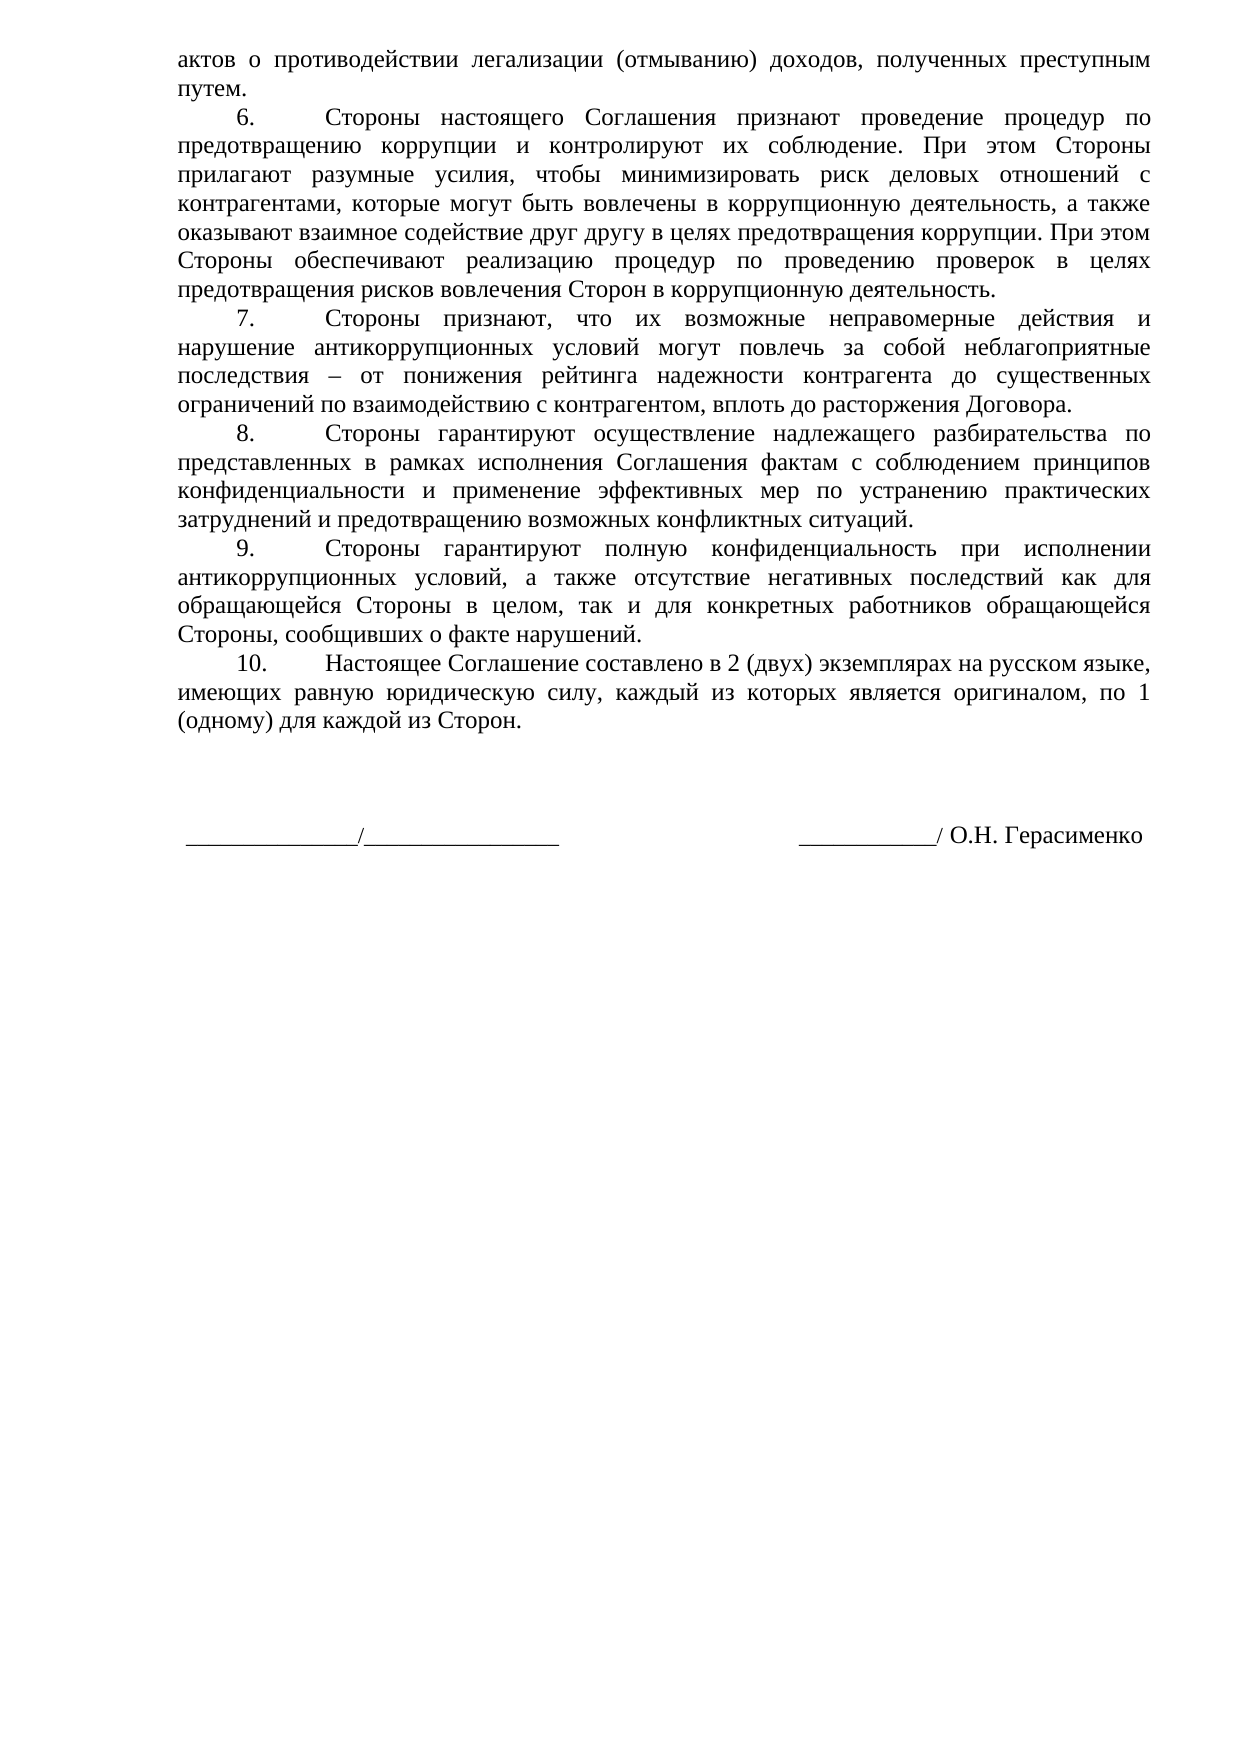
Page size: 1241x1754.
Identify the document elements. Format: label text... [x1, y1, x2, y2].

text 10. Настоящее Соглашение составлено в 2 (двух) экземплярах на русском языке, имеющих равную юридическую силу, каждый из которых является оригиналом, по 1 (одному) для каждой из Сторон. [177, 648, 1152, 734]
text _______________/_________________ ____________/ О.Н. Герасименко [177, 821, 1152, 849]
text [177, 44, 1152, 102]
text 8. Стороны гарантируют осуществление надлежащего разбирательства по представленных в рамках исполнения Соглашения фактам с соблюдением принципов конфиденциальности и применение эффективных мер по устранению практических затруднений и предотвращению возможных конфликтных ситуаций. [177, 418, 1152, 533]
text 9. Стороны гарантируют полную конфиденциальность при исполнении антикоррупционных условий, а также отсутствие негативных последствий как для обращающейся Стороны в целом, так и для конкретных работников обращающейся Стороны, сообщивших о факте нарушений. [177, 533, 1152, 648]
text 7. Стороны признают, что их возможные неправомерные действия и нарушение антикоррупционных условий могут повлечь за собой неблагоприятные последствия – от понижения рейтинга надежности контрагента до существенных ограничений по взаимодействию с контрагентом, вплоть до расторжения Договора. [177, 303, 1152, 418]
text 6. Стороны настоящего Соглашения признают проведение процедур по предотвращению коррупции и контролируют их соблюдение. При этом Стороны прилагают разумные усилия, чтобы минимизировать риск деловых отношений с контрагентами, которые могут быть вовлечены в коррупционную деятельность, а также оказывают взаимное содействие друг другу в целях предотвращения коррупции. При этом Стороны обеспечивают реализацию процедур по проведению проверок в целях предотвращения рисков вовлечения Сторон в коррупционную деятельность. [177, 102, 1152, 303]
